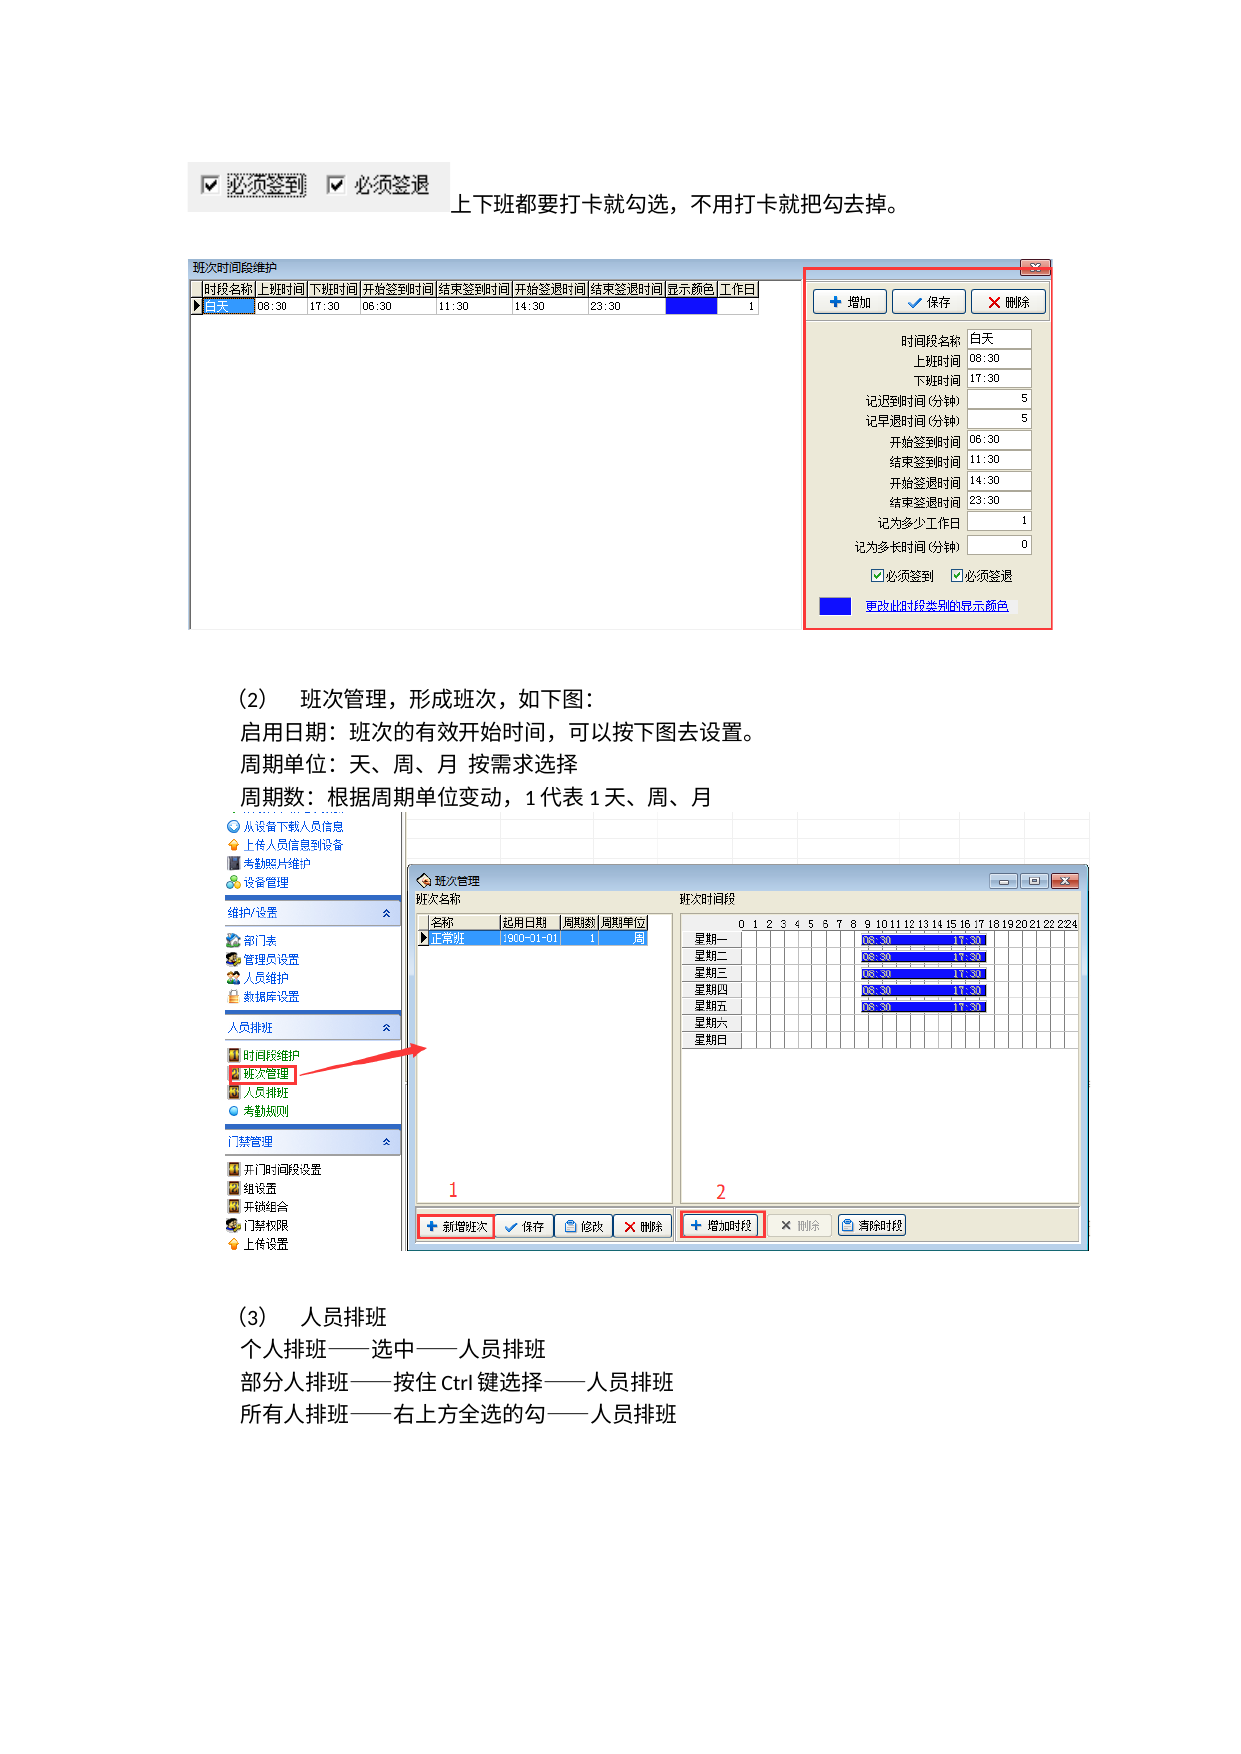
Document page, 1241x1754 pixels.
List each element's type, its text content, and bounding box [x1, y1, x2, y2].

picture [187, 259, 1053, 630]
list 班次管理，形成班次，如下图： [225, 682, 1053, 714]
list 所有人排班——右上方全选的勾——人员排班 [225, 1397, 1053, 1429]
picture [225, 812, 1091, 1251]
list 启用日期：班次的有效开始时间，可以按下图去设置。 [225, 714, 1053, 747]
list 周期数：根据周期单位变动，1 代表1天、周、月 [225, 779, 1053, 812]
list 上下班都要打卡就勾选，不用打卡就把勾去掉。 [187, 162, 1053, 227]
list 周期单位：天、周、月 按需求选择 [225, 747, 1053, 779]
list 个人排班——选中——人员排班 [225, 1332, 1053, 1364]
list 部分人排班——按住Ctrl键选择——人员排班 [225, 1364, 1053, 1397]
picture [187, 162, 451, 212]
list 人员排班 [225, 1299, 1053, 1332]
